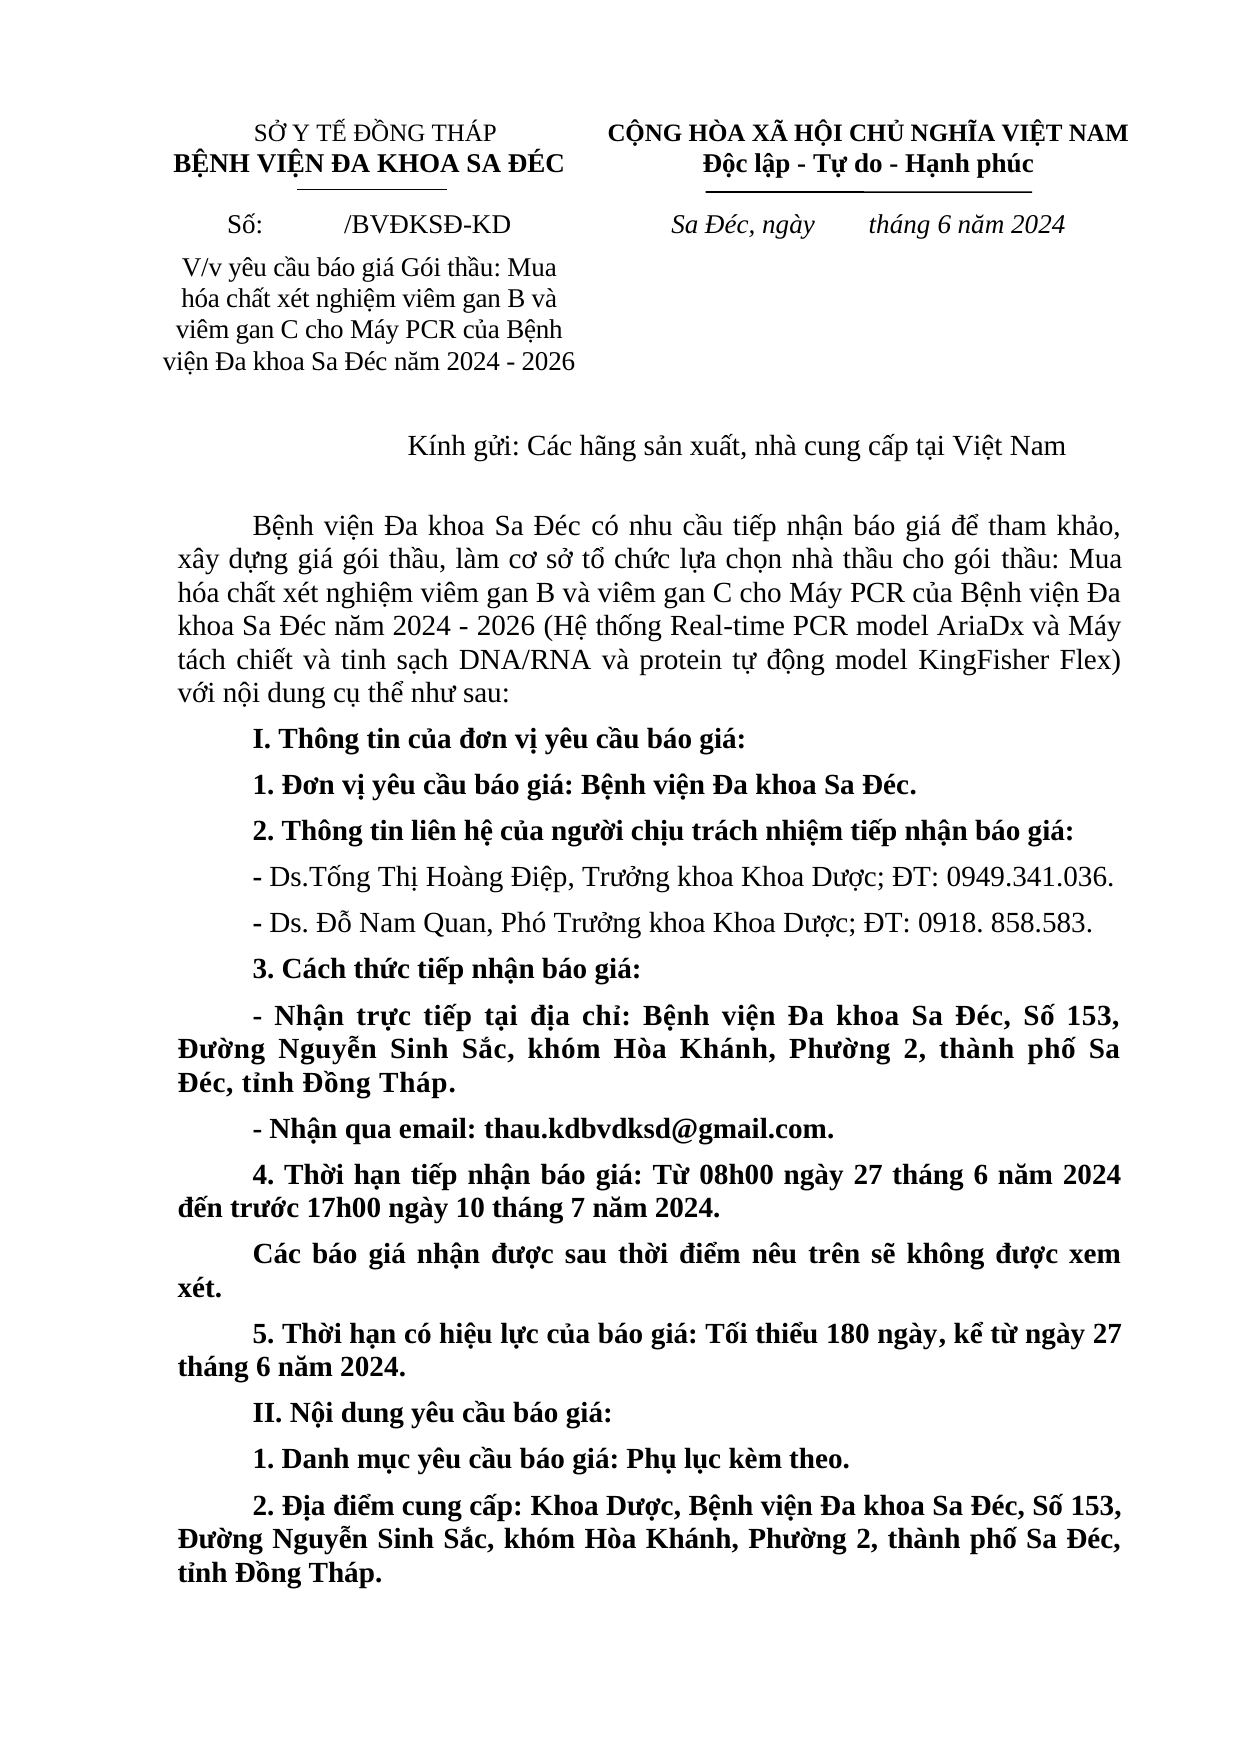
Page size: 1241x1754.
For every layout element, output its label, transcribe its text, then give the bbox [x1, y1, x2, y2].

text 1. Đơn vị yêu cầu báo giá: Bệnh viện Đa khoa Sa Đéc. [177, 767, 1122, 801]
text 2. Thông tin liên hệ của người chịu trách nhiệm tiếp nhận báo giá: [177, 813, 1122, 847]
text Các báo giá nhận được sau thời điểm nêu trên sẽ không được xem xét. [177, 1236, 1122, 1303]
text 4. Thời hạn tiếp nhận báo giá: Từ 08h00 ngày 27 tháng 6 năm 2024 đến trước 17h00 ngày 10 tháng 7 năm 2024. [177, 1157, 1122, 1224]
text - Nhận qua email: thau.kdbvdksd@gmail.com. [177, 1111, 1122, 1144]
text 1. Danh mục yêu cầu báo giá: Phụ lục kèm theo. [177, 1442, 1122, 1475]
table_header SỞ Y TẾ ĐỒNG THÁP [151, 118, 587, 147]
text 3. Cách thức tiếp nhận báo giá: [177, 952, 1122, 985]
text I. Thông tin của đơn vị yêu cầu báo giá: [177, 721, 1122, 755]
text Bệnh viện Đa khoa Sa Đéc có nhu cầu tiếp nhận báo giá để tham khảo, xây dựng giá gói thầu, làm cơ sở tổ chức lựa chọn nhà thầu cho gói thầu: Mua hóa chất xét nghiệm viêm gan B và viêm gan C cho Máy PCR của Bệnh viện Đa khoa Sa Đéc năm 2024 - 2026 (Hệ thống Real-time PCR model AriaDx và Máy tách chiết và tinh sạch DNA/RNA và protein tự động model KingFisher Flex) với nội dung cụ thể như sau: [177, 508, 1122, 709]
table_cell Độc lập - Tự do - Hạnh phúc [588, 147, 1148, 189]
table_cell BỆNH VIỆN ĐA KHOA SA ĐÉC [151, 147, 587, 189]
text Kính gửi: Các hãng sản xuất, nhà cung cấp tại Việt Nam [177, 428, 1122, 462]
table_header CỘNG HÒA XÃ HỘI CHỦ NGHĨA VIỆT NAM [588, 118, 1148, 147]
text - Ds. Đỗ Nam Quan, Phó Trưởng khoa Khoa Dược; ĐT: 0918. 858.583. [177, 906, 1122, 939]
text - Nhận trực tiếp tại địa chỉ: Bệnh viện Đa khoa Sa Đéc, Số 153, Đường Nguyễn Sinh Sắc, khóm Hòa Khánh, Phường 2, thành phố Sa Đéc, tỉnh Đồng Tháp. [177, 998, 1122, 1098]
text 2. Địa điểm cung cấp: Khoa Dược, Bệnh viện Đa khoa Sa Đéc, Số 153, Đường Nguyễn Sinh Sắc, khóm Hòa Khánh, Phường 2, thành phố Sa Đéc, tỉnh Đồng Tháp. [177, 1488, 1122, 1588]
text II. Nội dung yêu cầu báo giá: [177, 1396, 1122, 1429]
text - Ds.Tống Thị Hoàng Điệp, Trưởng khoa Khoa Dược; ĐT: 0949.341.036. [177, 859, 1122, 893]
table_cell Sa Đéc, ngày tháng 6 năm 2024 [588, 189, 1148, 376]
table_cell Số: /BVĐKSĐ-KD V/v yêu cầu báo giá Gói thầu: Mua hóa chất xét nghiệm viêm gan B và viêm gan C cho Máy PCR của Bệnh viện Đa khoa Sa Đéc năm 2024 - 2026 [151, 189, 587, 376]
text 5. Thời hạn có hiệu lực của báo giá: Tối thiểu 180 ngày, kể từ ngày 27 tháng 6 năm 2024. [177, 1316, 1122, 1383]
